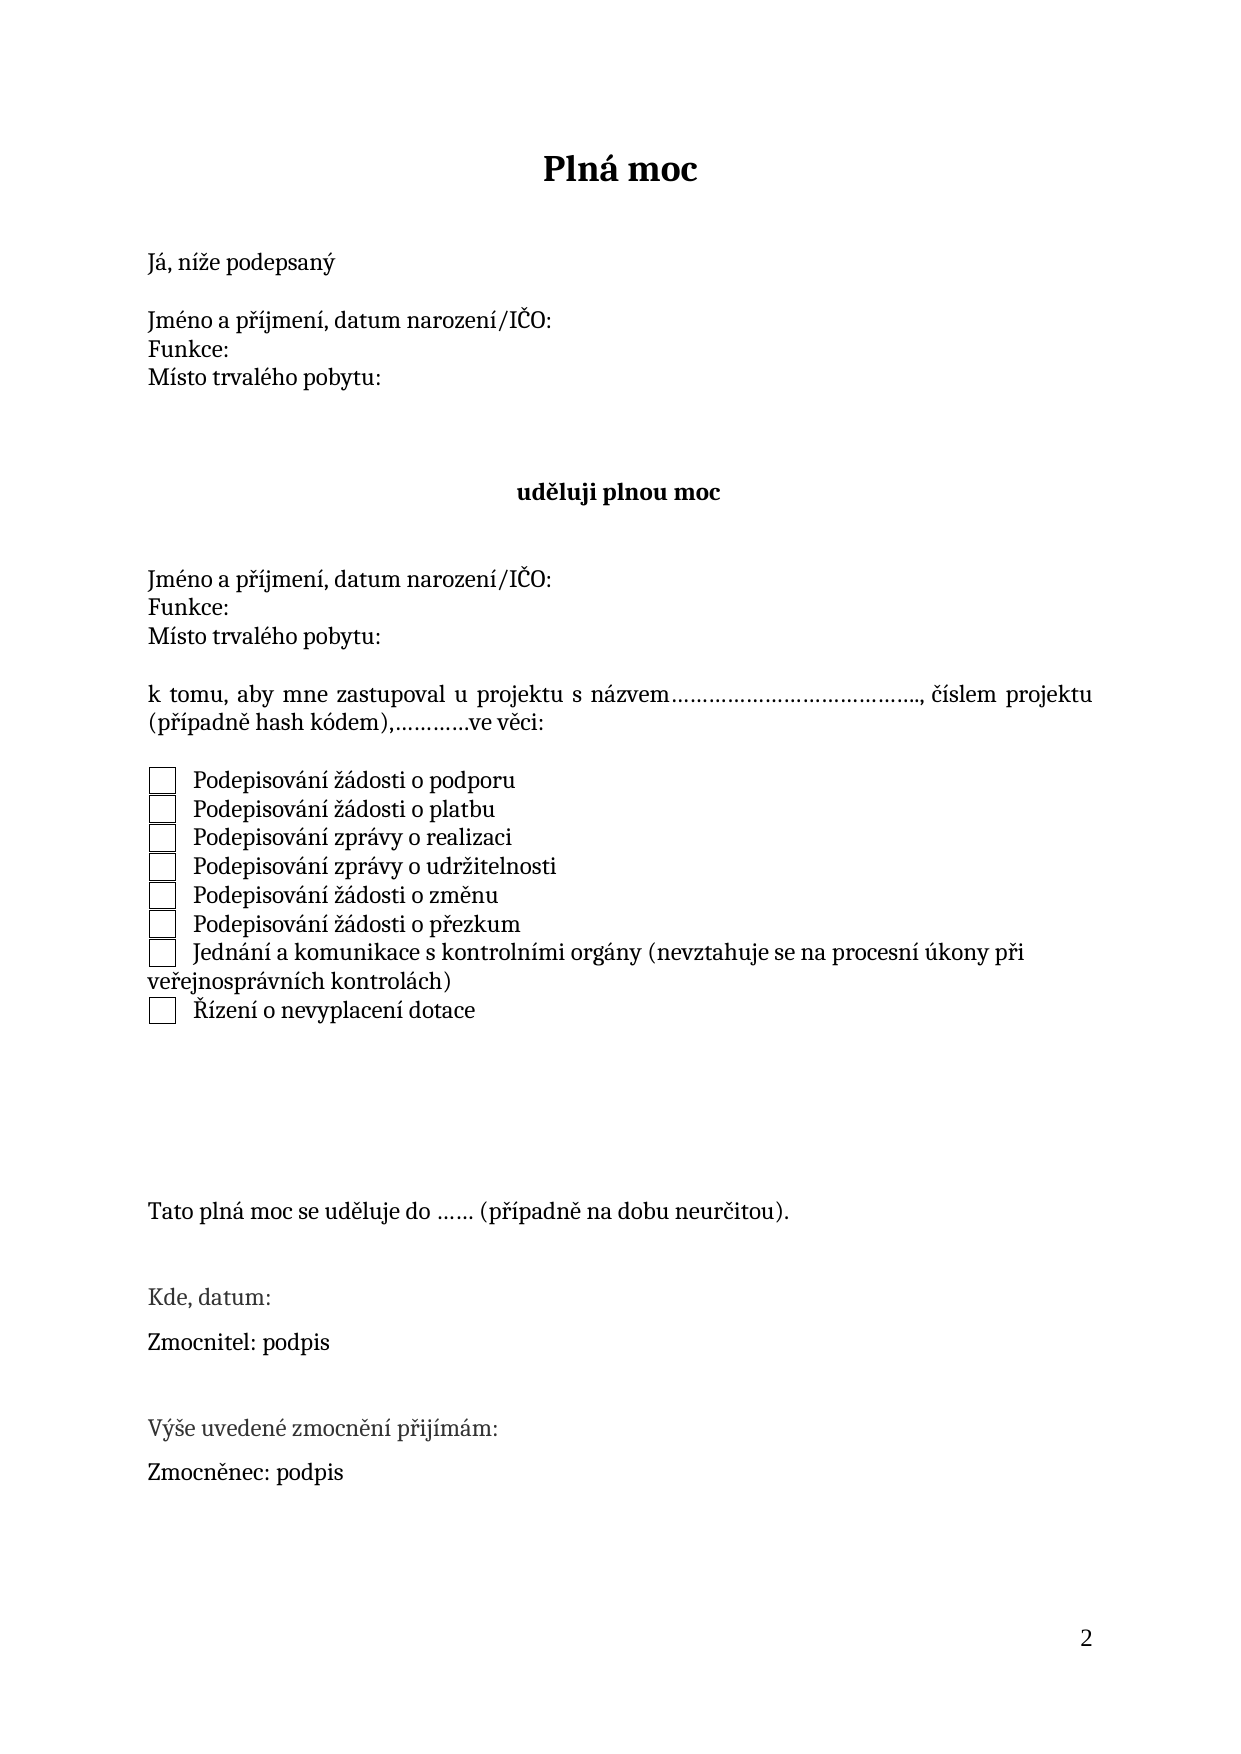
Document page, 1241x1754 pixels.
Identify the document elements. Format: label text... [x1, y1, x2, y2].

text Kde, datum: [148, 1283, 1093, 1312]
text Já, níže podepsaný [148, 248, 1093, 277]
text Podepisování zprávy o udržitelnosti [148, 852, 1093, 881]
text Funkce: [148, 593, 1093, 622]
text Plná moc [148, 148, 1093, 191]
text Jednání a komunikace s kontrolními orgány (nevztahuje se na procesní úkony při veřejnosprávních kontrolách) [148, 938, 1093, 996]
text Místo trvalého pobytu: [148, 363, 1093, 392]
text Řízení o nevyplacení dotace [148, 996, 1093, 1024]
text Zmocněnec: podpis [148, 1458, 1093, 1487]
text Podepisování žádosti o podporu [148, 766, 1093, 794]
text Jméno a příjmení, datum narození/IČO: [148, 564, 1093, 593]
text Tato plná moc se uděluje do …… (případně na dobu neurčitou). [148, 1197, 1093, 1226]
text Podepisování žádosti o přezkum [148, 909, 1093, 938]
text Funkce: [148, 334, 1093, 363]
text uděluji plnou moc [443, 478, 1093, 507]
text k tomu, aby mne zastupoval u projektu s názvem…………………………………., číslem projektu (případně hash kódem),…………ve věci: [148, 679, 1093, 737]
text Výše uvedené zmocnění přijímám: [148, 1414, 1093, 1443]
text Zmocnitel: podpis [148, 1328, 1093, 1356]
text Místo trvalého pobytu: [148, 622, 1093, 651]
text Jméno a příjmení, datum narození/IČO: [148, 306, 1093, 334]
text Podepisování žádosti o změnu [148, 881, 1093, 909]
text Podepisování zprávy o realizaci [148, 823, 1093, 852]
text Podepisování žádosti o platbu [148, 794, 1093, 823]
